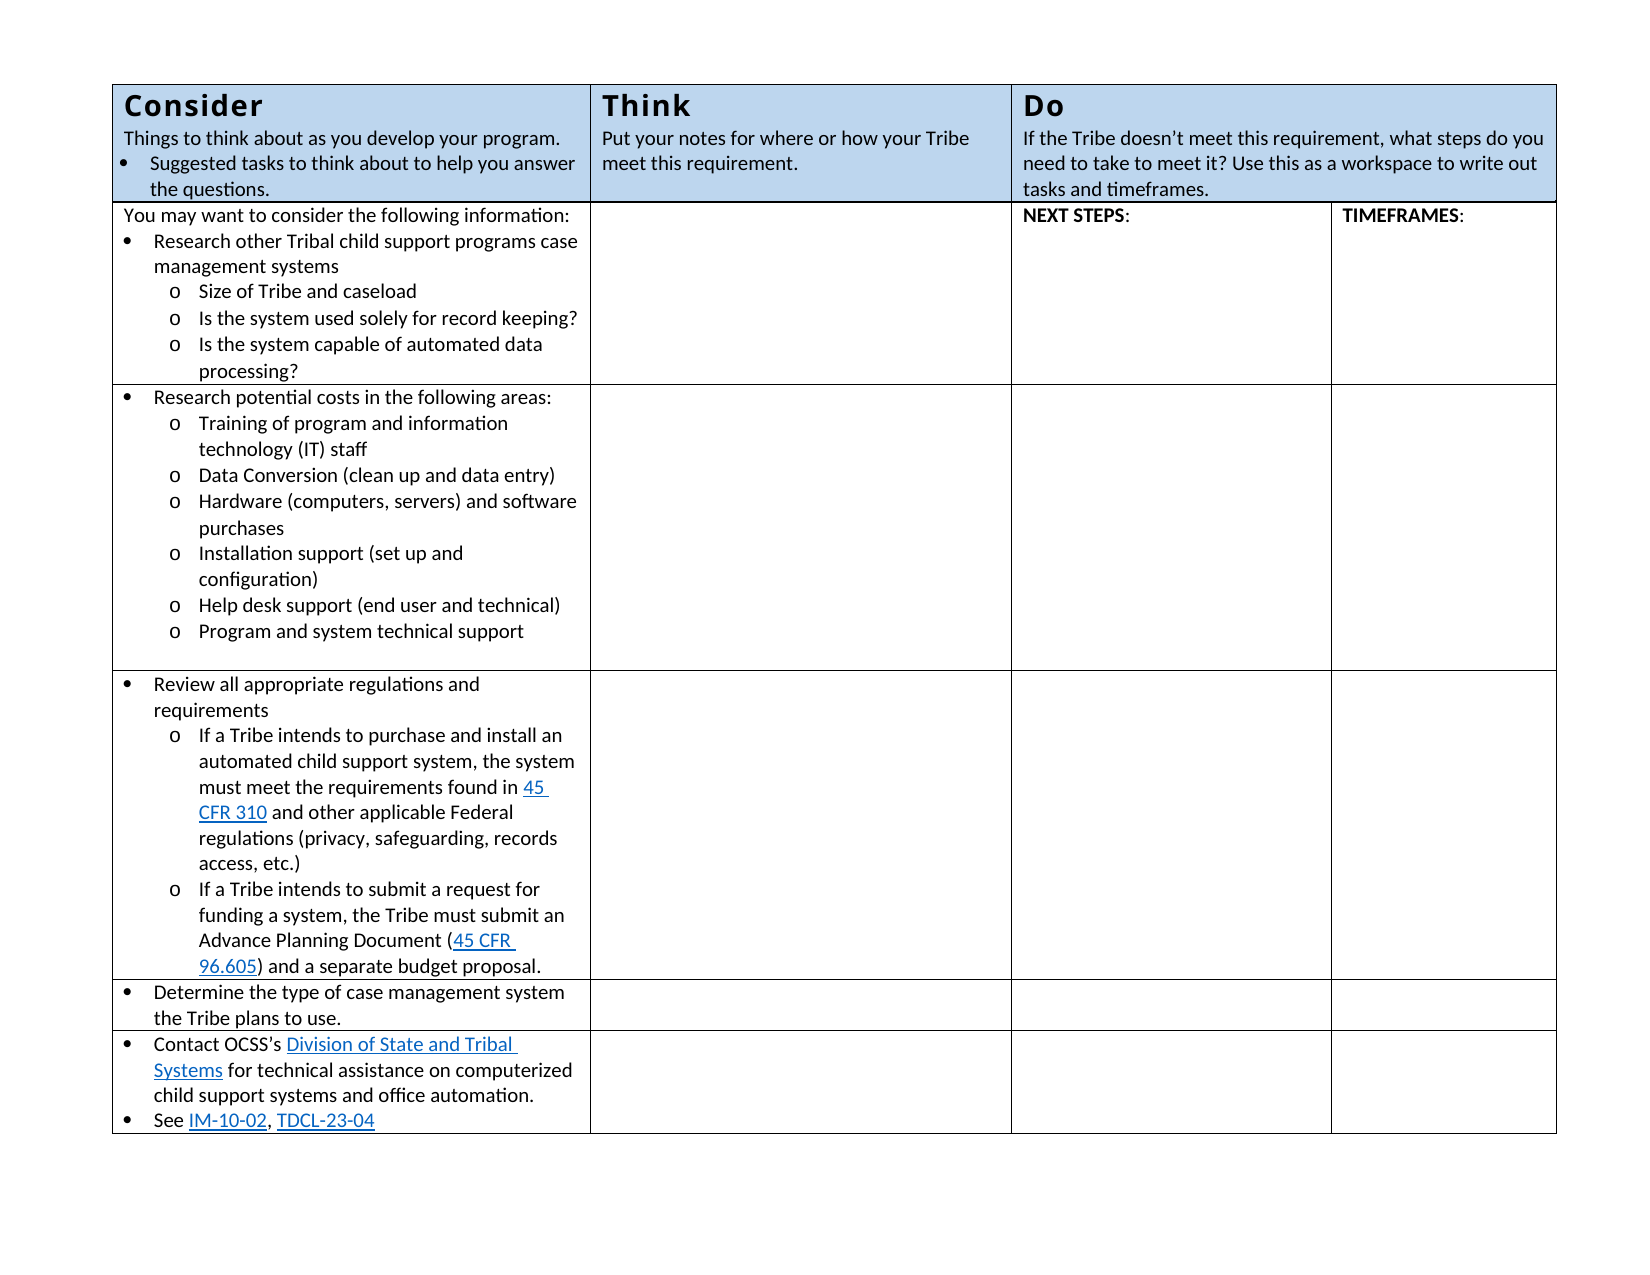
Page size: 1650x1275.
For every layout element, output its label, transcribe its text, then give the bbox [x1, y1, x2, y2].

table_cell Research potential costs in the following areas: Training of program and information technology (IT) staff Data Conversion (clean up and data entry) Hardware (computers, servers) and software purchases Installation support (set up and configuration) Help desk support (end user and technical) Program and system technical support [113, 385, 590, 670]
table_cell [591, 203, 1011, 383]
table_cell Review all appropriate regulations and requirements If a Tribe intends to purchase and install an automated child support system, the system must meet the requirements found in 45 CFR 310 and other applicable Federal regulations (privacy, safeguarding, records access, etc.) If a Tribe intends to submit a request for funding a system, the Tribe must submit an Advance Planning Document (45 CFR 96.605) and a separate budget proposal. [113, 671, 590, 978]
table_cell You may want to consider the following information: Research other Tribal child support programs case management systems Size of Tribe and caseload Is the system used solely for record keeping? Is the system capable of automated data processing? [113, 203, 590, 383]
table_cell [591, 671, 1011, 978]
table_cell [1012, 980, 1331, 1030]
table_cell [591, 980, 1011, 1030]
table_cell TIMEFRAMES: [1332, 203, 1556, 383]
table_header Do If the Tribe doesn’t meet this requirement, what steps do you need to take to meet it? Use this as a workspace to write out tasks and timeframes. [1012, 85, 1556, 201]
table_cell [591, 1031, 1011, 1133]
table_cell [1012, 385, 1331, 670]
table_cell [1332, 980, 1556, 1030]
table_cell [1012, 671, 1331, 978]
table_cell [591, 385, 1011, 670]
table_cell [1332, 1031, 1556, 1133]
table_cell [1332, 385, 1556, 670]
table_header Think Put your notes for where or how your Tribe meet this requirement. [591, 85, 1011, 201]
table_header Consider Things to think about as you develop your program. Suggested tasks to think about to help you answer the questions. [113, 85, 590, 201]
table_cell Determine the type of case management system the Tribe plans to use. [113, 980, 590, 1030]
table_cell NEXT STEPS: [1012, 203, 1331, 383]
table_cell [1332, 671, 1556, 978]
table_cell [1012, 1031, 1331, 1133]
table_cell Contact OCSS’s Division of State and Tribal Systems for technical assistance on computerized child support systems and office automation. See IM-10-02, TDCL-23-04 [113, 1031, 590, 1133]
